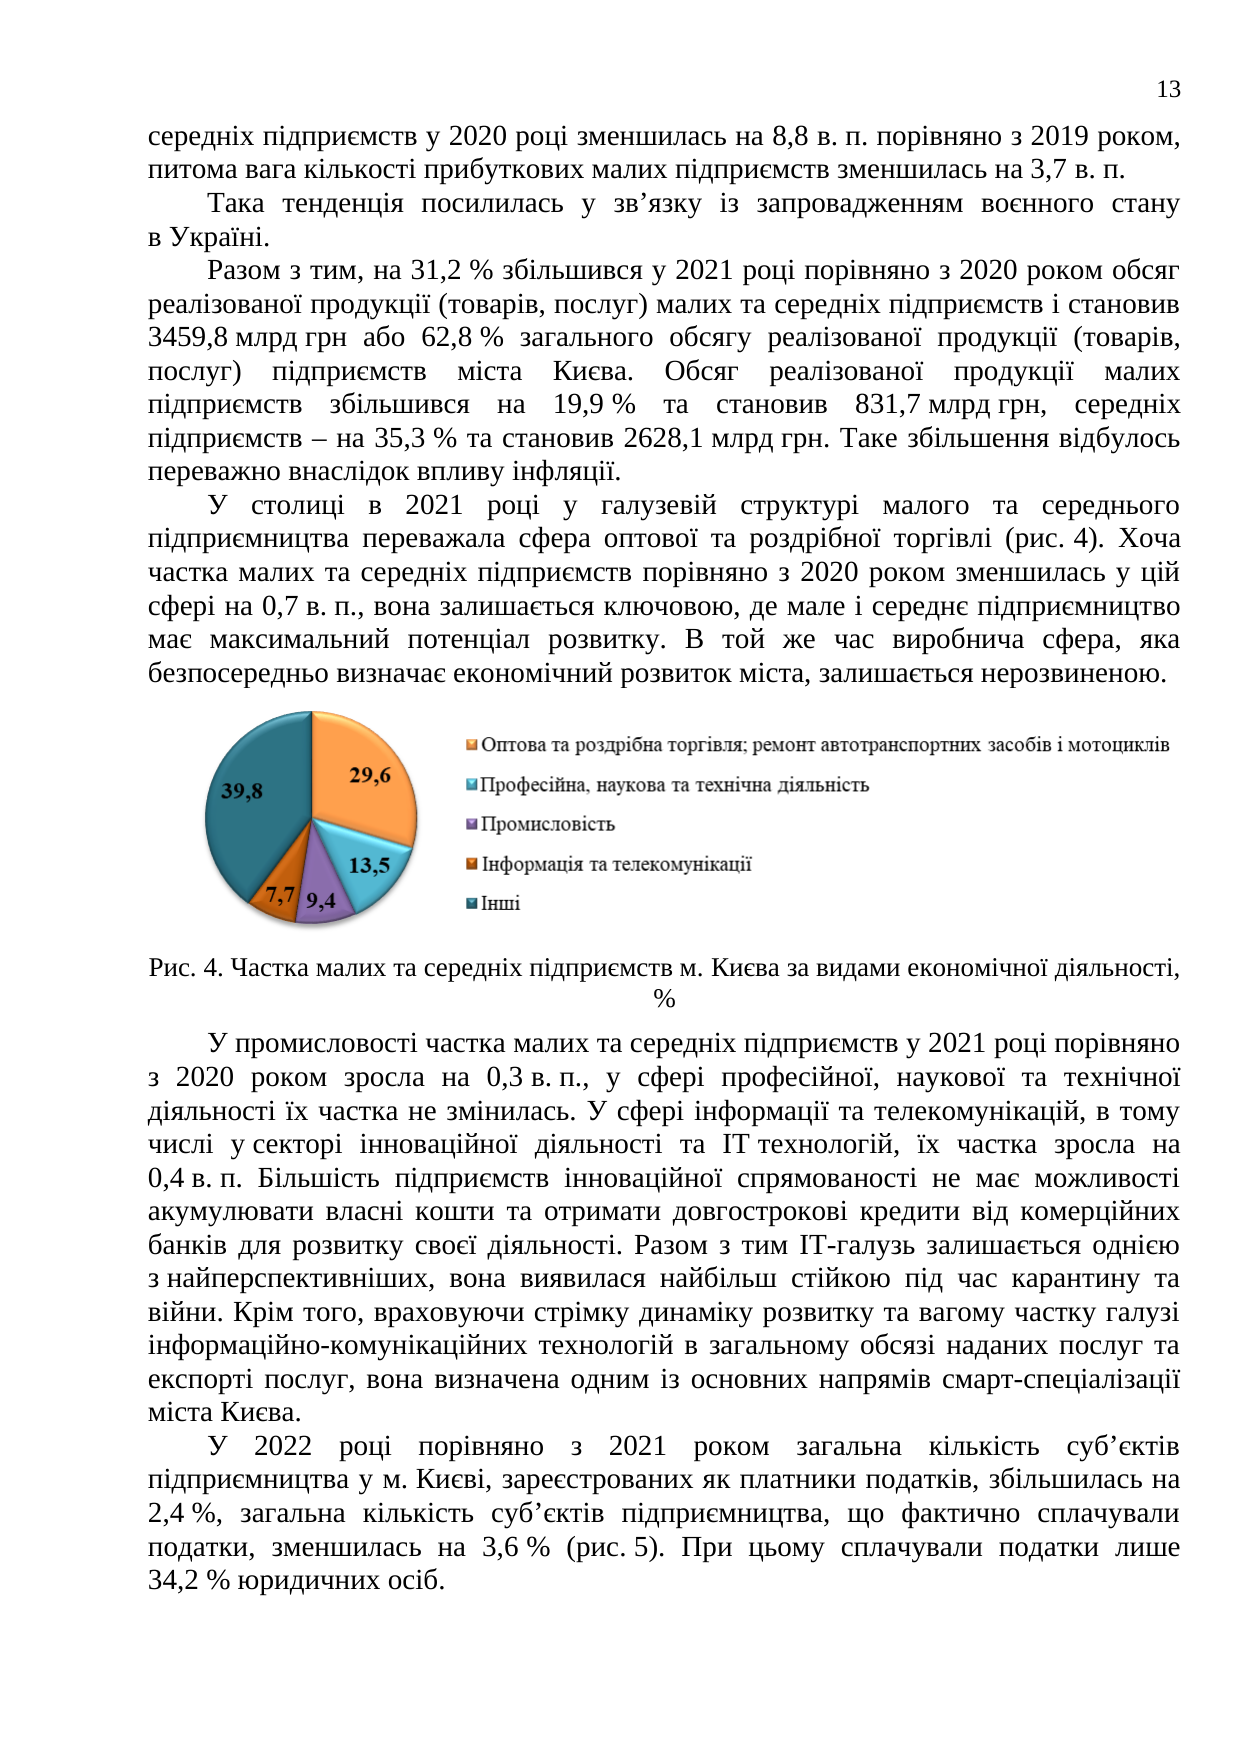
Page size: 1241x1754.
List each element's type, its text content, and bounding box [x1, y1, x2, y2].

text У промисловості частка малих та середніх підприємств у 2021 році порівняно з 2020 роком зросла на 0,3 в. п., у сфері професійної, наукової та технічної діяльності їх частка не змінилась. У сфері інформації та телекомунікацій, в тому числі у секторі інноваційної діяльності та ІТ технологій, їх частка зросла на 0,4 в. п. Більшість підприємств інноваційної спрямованості не має можливості акумулювати власні кошти та отримати довгострокові кредити від комерційних банків для розвитку своєї діяльності. Разом з тим ІТ-галузь залишається однією з найперспективніших, вона виявилася найбільш стійкою під час карантину та війни. Крім того, враховуючи стрімку динаміку розвитку та вагому частку галузі інформаційно-комунікаційних технологій в загальному обсязі наданих послуг та експорті послуг, вона визначена одним із основних напрямів смарт-спеціалізації міста Києва. [148, 1026, 1181, 1428]
text Така тенденція посилилась у зв’язку із запровадженням воєнного стану в Україні. [148, 185, 1181, 252]
text Разом з тим, на 31,2 % збільшився у 2021 році порівняно з 2020 роком обсяг реалізованої продукції (товарів, послуг) малих та середніх підприємств і становив 3459,8 млрд грн або 62,8 % загального обсягу реалізованої продукції (товарів, послуг) підприємств міста Києва. Обсяг реалізованої продукції малих підприємств збільшився на 19,9 % та становив 831,7 млрд грн, середніх підприємств – на 35,3 % та становив 2628,1 млрд грн. Таке збільшення відбулось переважно внаслідок впливу інфляції. [148, 252, 1181, 487]
text У столиці в 2021 році у галузевій структурі малого та середнього підприємництва переважала сфера оптової та роздрібної торгівлі (рис. 4). Хоча частка малих та середніх підприємств порівняно з 2020 роком зменшилась у цій сфері на 0,7 в. п., вона залишається ключовою, де мале і середнє підприємництво має максимальний потенціал розвитку. В той же час виробнича сфера, яка безпосередньо визначає економічний розвиток міста, залишається нерозвиненою. [148, 487, 1181, 688]
picture [155, 688, 1178, 939]
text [148, 118, 1181, 185]
text У 2022 році порівняно з 2021 роком загальна кількість суб’єктів підприємництва у м. Києві, зареєстрованих як платники податків, збільшилась на 2,4 %, загальна кількість суб’єктів підприємництва, що фактично сплачували податки, зменшилась на 3,6 % (рис. 5). При цьому сплачували податки лише 34,2 % юридичних осіб. [148, 1428, 1181, 1596]
text Рис. 4. Частка малих та середніх підприємств м. Києва за видами економічної діяльності, % [148, 951, 1181, 1013]
